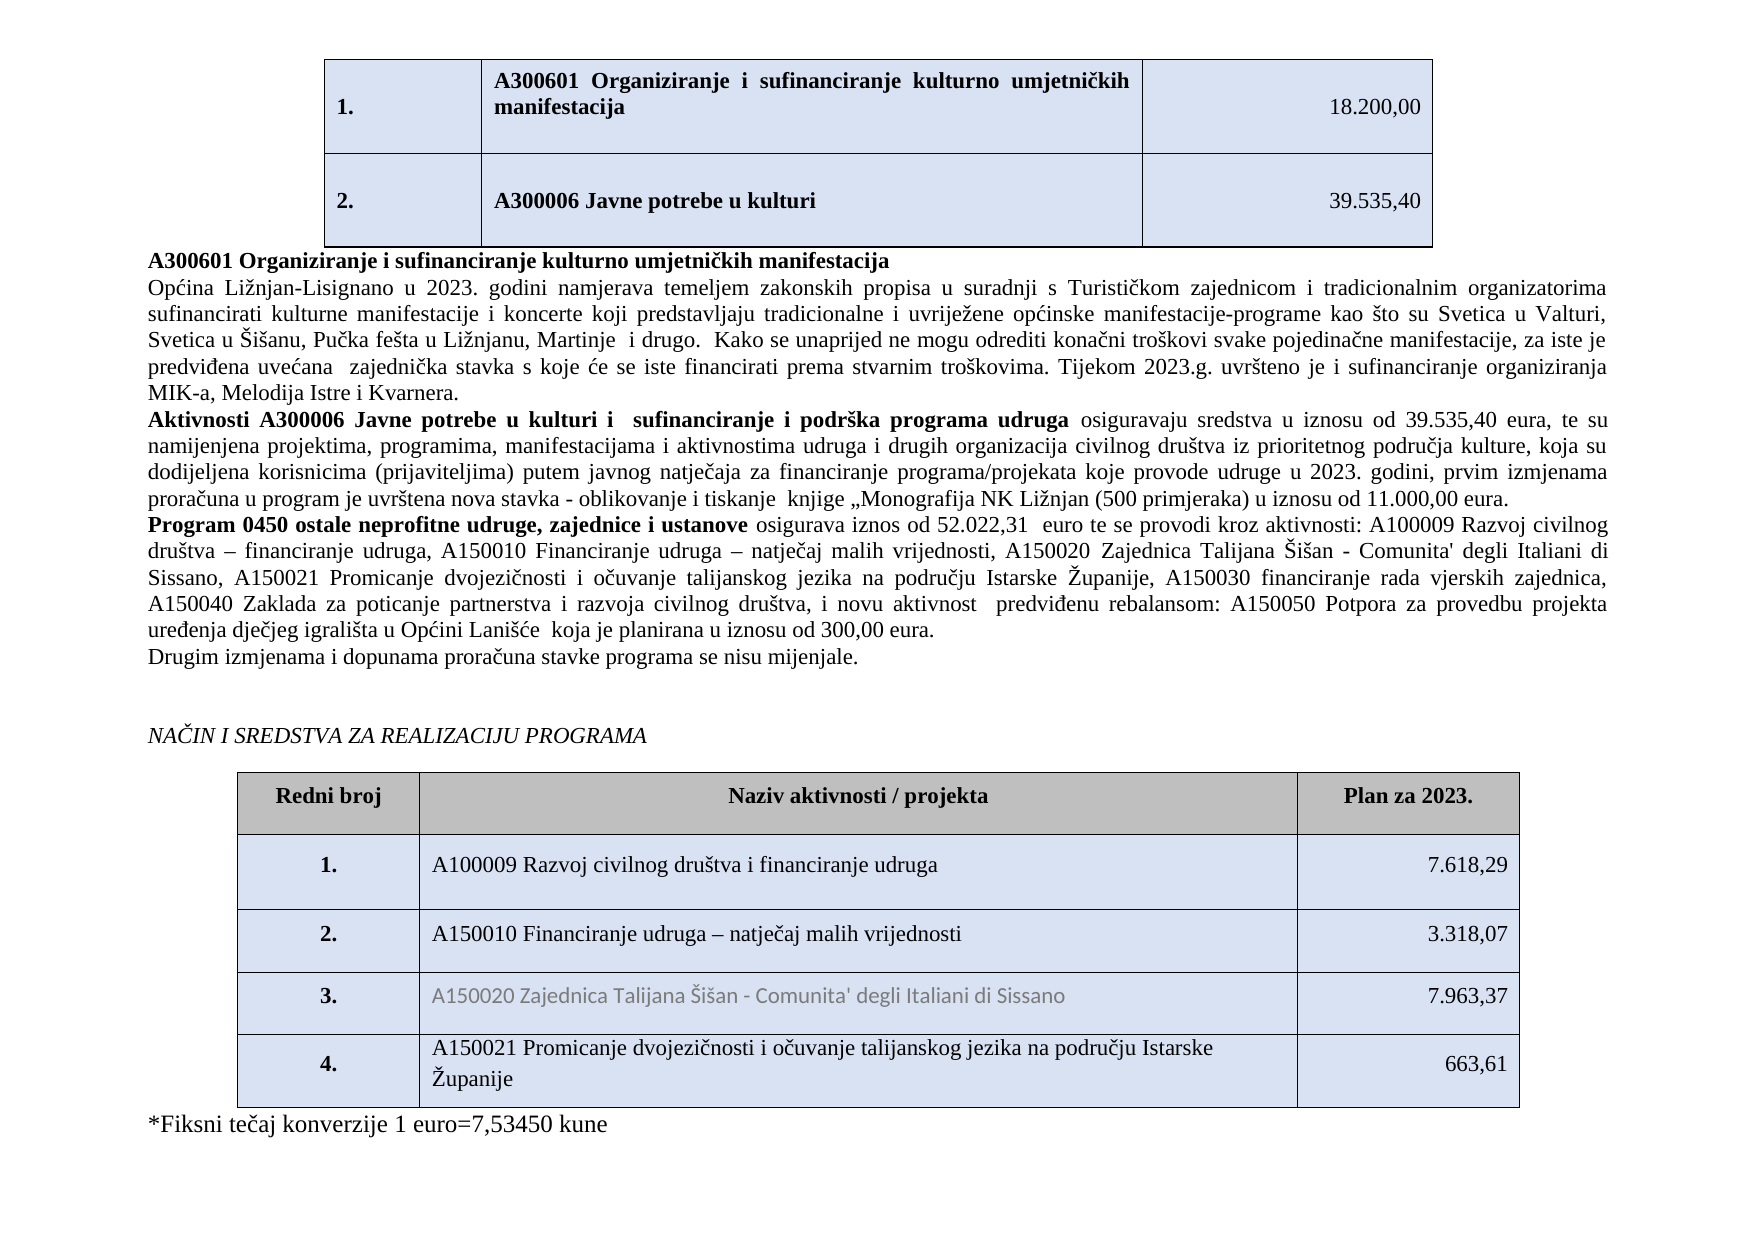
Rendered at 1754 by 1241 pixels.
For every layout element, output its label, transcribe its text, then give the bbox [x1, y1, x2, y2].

table_cell A150010 Financiranje udruga – natječaj malih vrijednosti [420, 910, 1297, 972]
table_cell 39.535,40 [1143, 154, 1432, 246]
table_cell 7.618,29 [1298, 835, 1519, 909]
text Drugim izmjenama i dopunama proračuna stavke programa se nisu mijenjale. [148, 643, 1609, 669]
table_header Naziv aktivnosti / projekta [420, 773, 1297, 834]
table_cell A150021 Promicanje dvojezičnosti i očuvanje talijanskog jezika na području Istarske Županije [420, 1035, 1297, 1107]
table_cell 2. [325, 154, 481, 246]
table_cell 2. [238, 910, 419, 972]
table_cell A150020 Zajednica Talijana Šišan - Comunita' degli Italiani di Sissano [420, 973, 1297, 1033]
table_cell 1. [238, 835, 419, 909]
text NAČIN I SREDSTVA ZA REALIZACIJU PROGRAMA [148, 722, 1609, 748]
table_cell A300601 Organiziranje i sufinanciranje kulturno umjetničkih manifestacija [482, 60, 1142, 153]
text Općina Ližnjan-Lisignano u 2023. godini namjerava temeljem zakonskih propisa u suradnji s Turističkom zajednicom i tradicionalnim organizatorima sufinancirati kulturne manifestacije i koncerte koji predstavljaju tradicionalne i uvriježene općinske manifestacije-programe kao što su Svetica u Valturi, Svetica u Šišanu, Pučka fešta u Ližnjanu, Martinje i drugo. Kako se unaprijed ne mogu odrediti konačni troškovi svake pojedinačne manifestacije, za iste je predviđena uvećana zajednička stavka s koje će se iste financirati prema stvarnim troškovima. Tijekom 2023.g. uvršteno je i sufinanciranje organiziranja MIK-a, Melodija Istre i Kvarnera. [148, 274, 1609, 406]
table_cell A300006 Javne potrebe u kulturi [482, 154, 1142, 246]
text Aktivnosti A300006 Javne potrebe u kulturi i sufinanciranje i podrška programa udruga osiguravaju sredstva u iznosu od 39.535,40 eura, te su namijenjena projektima, programima, manifestacijama i aktivnostima udruga i drugih organizacija civilnog društva iz prioritetnog područja kulture, koja su dodijeljena korisnicima (prijaviteljima) putem javnog natječaja za financiranje programa/projekata koje provode udruge u 2023. godini, prvim izmjenama proračuna u program je uvrštena nova stavka - oblikovanje i tiskanje knjige „Monografija NK Ližnjan (500 primjeraka) u iznosu od 11.000,00 eura. [148, 406, 1609, 511]
table_cell 3.318,07 [1298, 910, 1519, 972]
table_cell 4. [238, 1035, 419, 1107]
text A300601 Organiziranje i sufinanciranje kulturno umjetničkih manifestacija [148, 247, 1609, 274]
table_header Plan za 2023. [1298, 773, 1519, 834]
table_cell 1. [325, 60, 481, 153]
table_cell 7.963,37 [1298, 973, 1519, 1033]
table_cell A100009 Razvoj civilnog društva i financiranje udruga [420, 835, 1297, 909]
table_cell 663,61 [1298, 1035, 1519, 1107]
table_header Redni broj [238, 773, 419, 834]
table_cell 3. [238, 973, 419, 1033]
table_cell 18.200,00 [1143, 60, 1432, 153]
text Program 0450 ostale neprofitne udruge, zajednice i ustanove osigurava iznos od 52.022,31 euro te se provodi kroz aktivnosti: A100009 Razvoj civilnog društva – financiranje udruga, A150010 Financiranje udruga – natječaj malih vrijednosti, A150020 Zajednica Talijana Šišan - Comunita' degli Italiani di Sissano, A150021 Promicanje dvojezičnosti i očuvanje talijanskog jezika na području Istarske Županije, A150030 financiranje rada vjerskih zajednica, A150040 Zaklada za poticanje partnerstva i razvoja civilnog društva, i novu aktivnost predviđenu rebalansom: A150050 Potpora za provedbu projekta uređenja dječjeg igrališta u Općini Lanišće koja je planirana u iznosu od 300,00 eura. [148, 511, 1609, 643]
